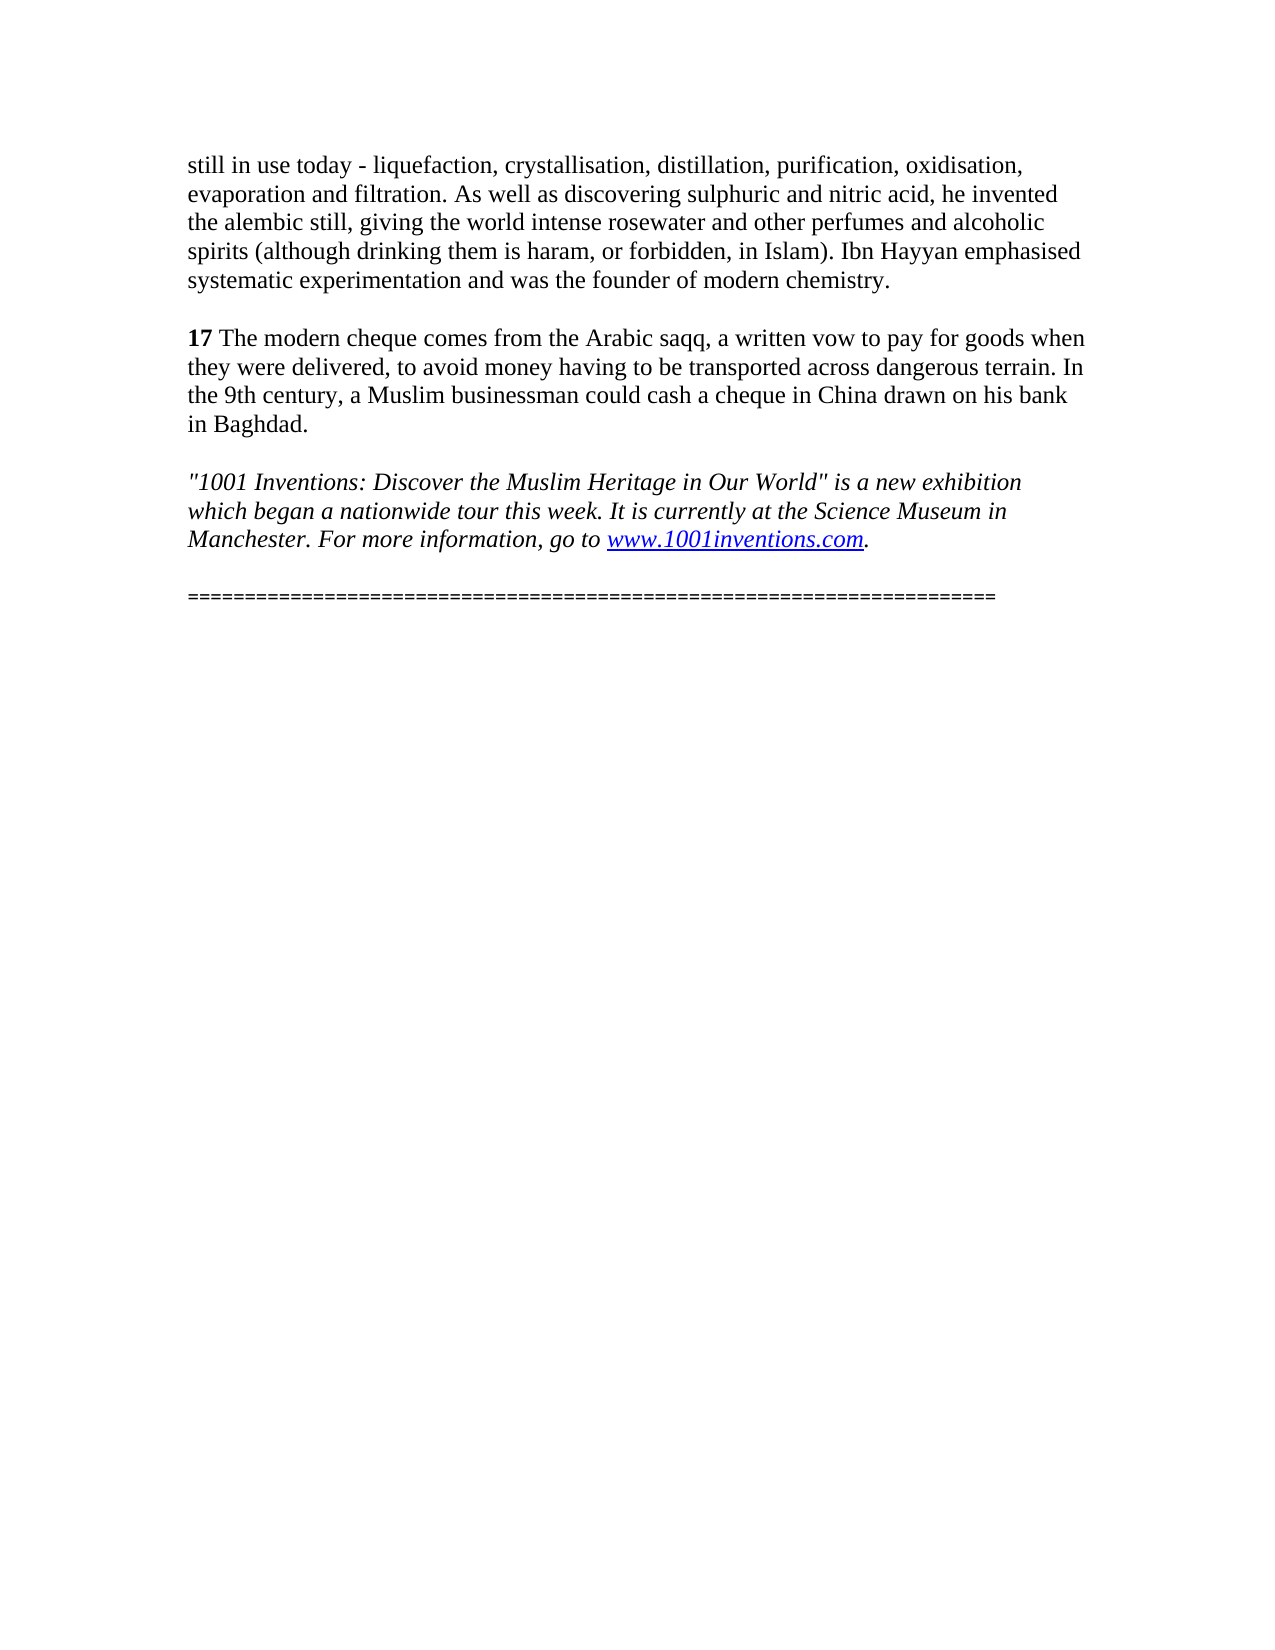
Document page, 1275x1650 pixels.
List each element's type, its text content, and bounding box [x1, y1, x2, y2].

text "1001 Inventions: Discover the Muslim Heritage in Our World" is a new exhibition which began a nationwide tour this week. It is currently at the Science Museum in Manchester. For more information, go to www.1001inventions.com. [187, 467, 1087, 553]
text ======================================================================= [187, 582, 1087, 611]
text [187, 150, 1087, 294]
text 17 The modern cheque comes from the Arabic saqq, a written vow to pay for goods when they were delivered, to avoid money having to be transported across dangerous terrain. In the 9th century, a Muslim businessman could cash a cheque in China drawn on his bank in Baghdad. [187, 323, 1087, 438]
